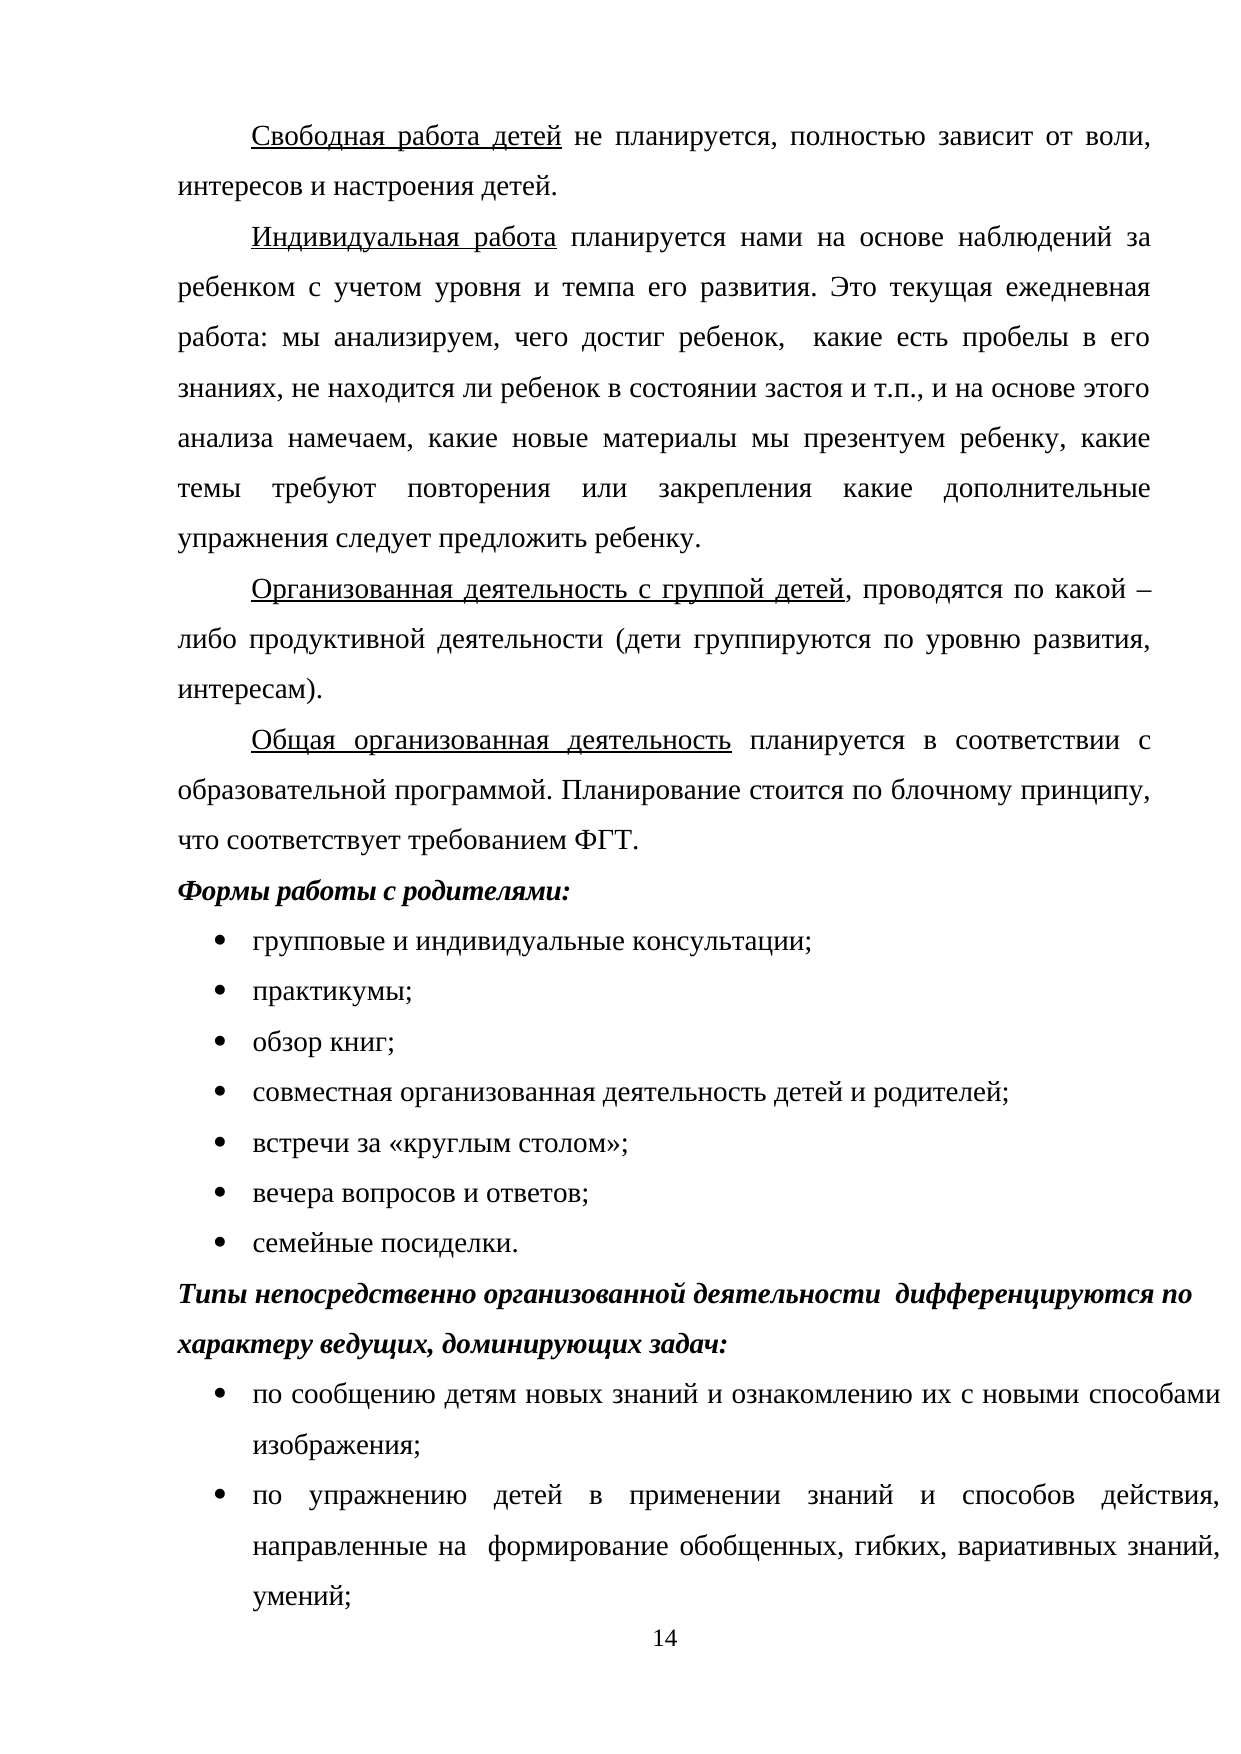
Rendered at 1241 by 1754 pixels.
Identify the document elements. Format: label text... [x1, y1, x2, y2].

text Общая организованная деятельность планируется в соответствии с образовательной программой. Планирование стоится по блочному принципу, что соответствует требованием ФГТ. [177, 722, 1152, 856]
list по упражнению детей в применении знаний и способов действия, направленные на формирование обобщенных, гибких, вариативных знаний, умений; [215, 1477, 1220, 1612]
text Типы непосредственно организованной деятельности дифференцируются по характеру ведущих, доминирующих задач: [177, 1276, 1220, 1360]
text Формы работы с родителями: [119, 873, 1220, 906]
list вечера вопросов и ответов; [215, 1175, 1152, 1209]
text Организованная деятельность с группой детей, проводятся по какой – либо продуктивной деятельности (дети группируются по уровню развития, интересам). [177, 571, 1152, 705]
list по сообщению детям новых знаний и ознакомлению их с новыми способами изображения; [215, 1377, 1220, 1461]
list групповые и индивидуальные консультации; [215, 923, 1152, 957]
text Индивидуальная работа планируется нами на основе наблюдений за ребенком с учетом уровня и темпа его развития. Это текущая ежедневная работа: мы анализируем, чего достиг ребенок, какие есть пробелы в его знаниях, не находится ли ребенок в состоянии застоя и т.п., и на основе этого анализа намечаем, какие новые материалы мы презентуем ребенку, какие темы требуют повторения или закрепления какие дополнительные упражнения следует предложить ребенку. [177, 219, 1152, 554]
text Свободная работа детей не планируется, полностью зависит от воли, интересов и настроения детей. [177, 118, 1152, 202]
list совместная организованная деятельность детей и родителей; [215, 1074, 1152, 1108]
list практикумы; [215, 973, 1152, 1007]
list семейные посиделки. [215, 1226, 1152, 1259]
list обзор книг; [215, 1024, 1152, 1058]
list встречи за «круглым столом»; [215, 1125, 1152, 1158]
